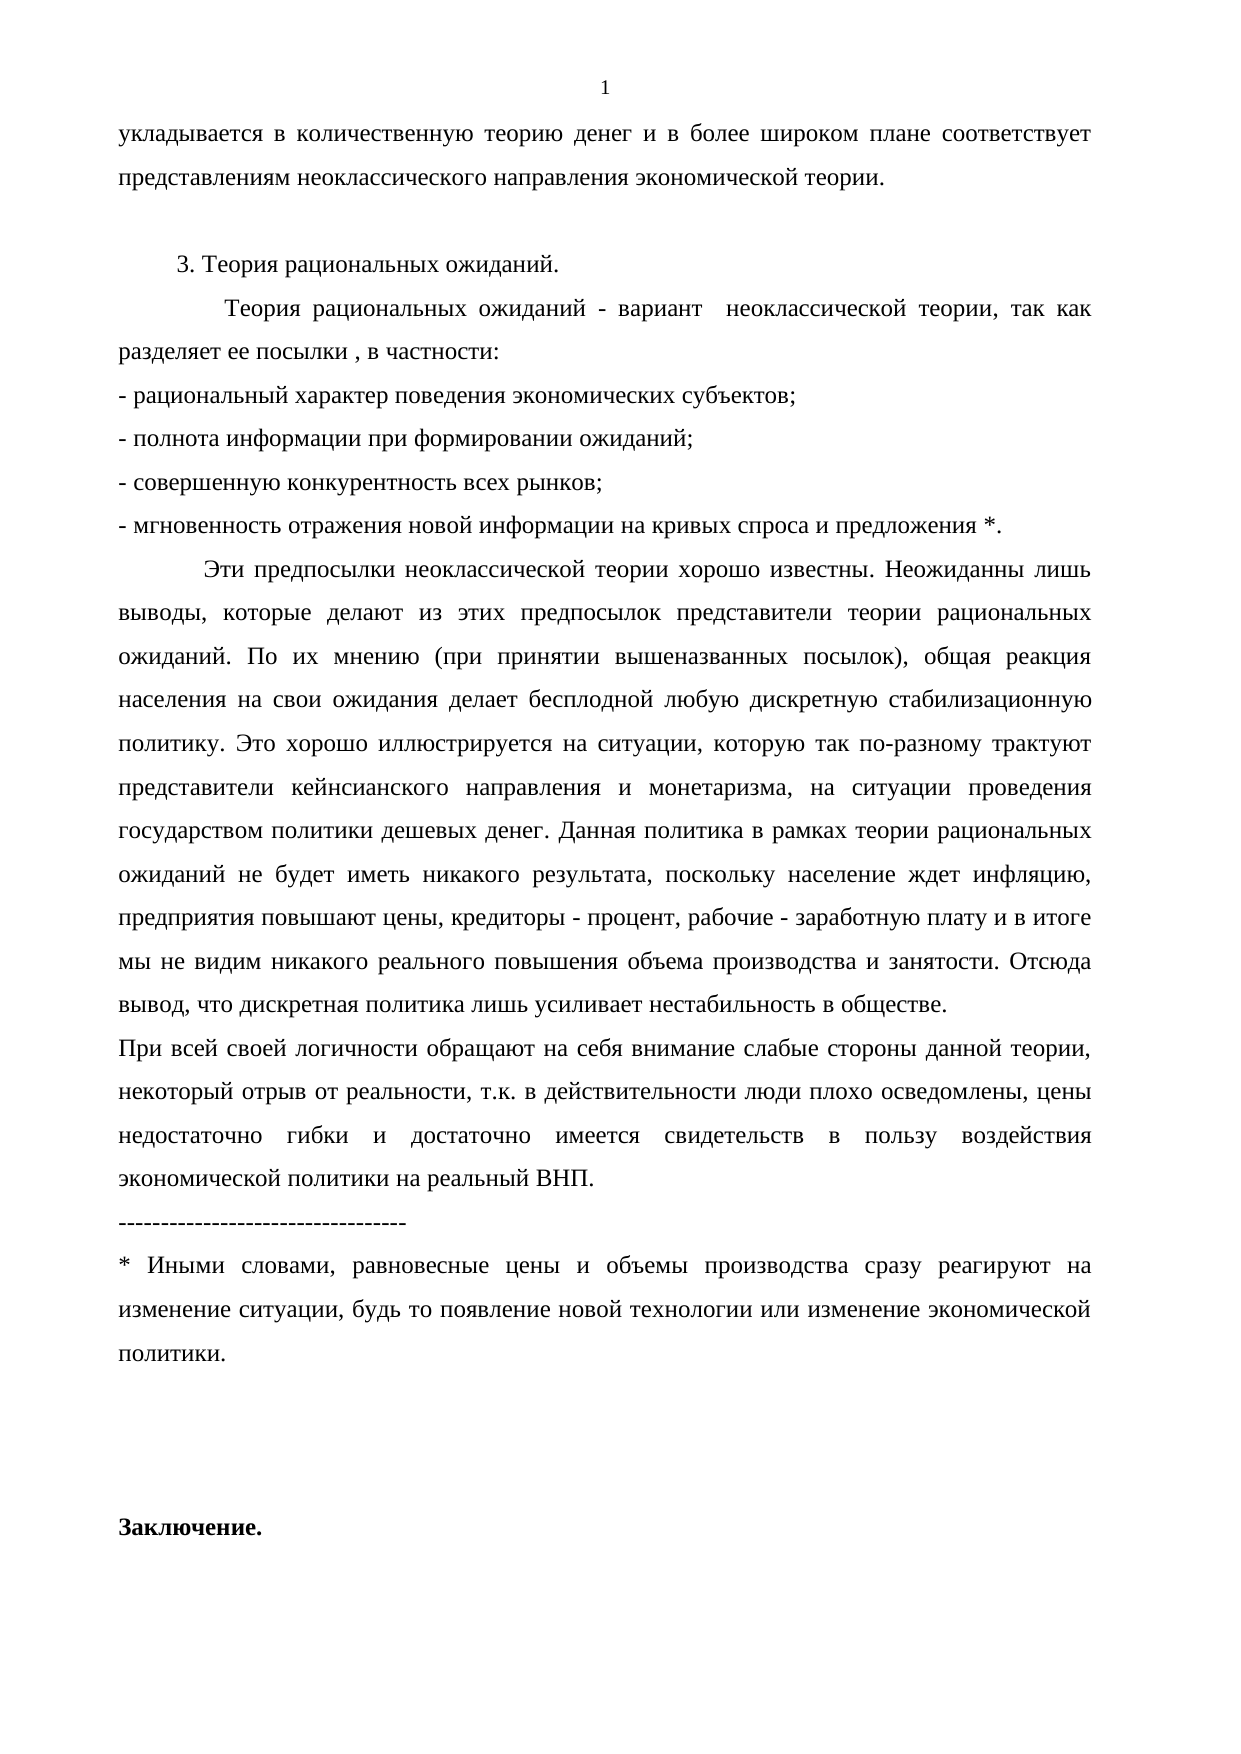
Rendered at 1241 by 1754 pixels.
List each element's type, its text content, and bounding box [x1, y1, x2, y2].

text Теория рациональных ожиданий - вариант неоклассической теории, так как разделяет ее посылки , в частности: [118, 292, 1093, 365]
text 3. Теория рациональных ожиданий. [118, 249, 1093, 278]
text * Иными словами, равновесные цены и объемы производства сразу реагируют на изменение ситуации, будь то появление новой технологии или изменение экономической политики. [118, 1250, 1093, 1366]
text - совершенную конкурентность всех рынков; [118, 467, 1093, 496]
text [118, 118, 1093, 191]
text - полнота информации при формировании ожиданий; [118, 423, 1093, 452]
text Заключение. [118, 1512, 1093, 1541]
text - рациональный характер поведения экономических субъектов; [118, 379, 1093, 408]
text - мгновенность отражения новой информации на кривых спроса и предложения *. [118, 510, 1093, 539]
text ---------------------------------- [118, 1207, 1093, 1236]
text При всей своей логичности обращают на себя внимание слабые стороны данной теории, некоторый отрыв от реальности, т.к. в действительности люди плохо осведомлены, цены недостаточно гибки и достаточно имеется свидетельств в пользу воздействия экономической политики на реальный ВНП. [118, 1033, 1093, 1192]
text Эти предпосылки неоклассической теории хорошо известны. Неожиданны лишь выводы, которые делают из этих предпосылок представители теории рациональных ожиданий. По их мнению (при принятии вышеназванных посылок), общая реакция населения на свои ожидания делает бесплодной любую дискретную стабилизационную политику. Это хорошо иллюстрируется на ситуации, которую так по-разному трактуют представители кейнсианского направления и монетаризма, на ситуации проведения государством политики дешевых денег. Данная политика в рамках теории рациональных ожиданий не будет иметь никакого результата, поскольку население ждет инфляцию, предприятия повышают цены, кредиторы - процент, рабочие - заработную плату и в итоге мы не видим никакого реального повышения объема производства и занятости. Отсюда вывод, что дискретная политика лишь усиливает нестабильность в обществе. [118, 554, 1093, 1018]
